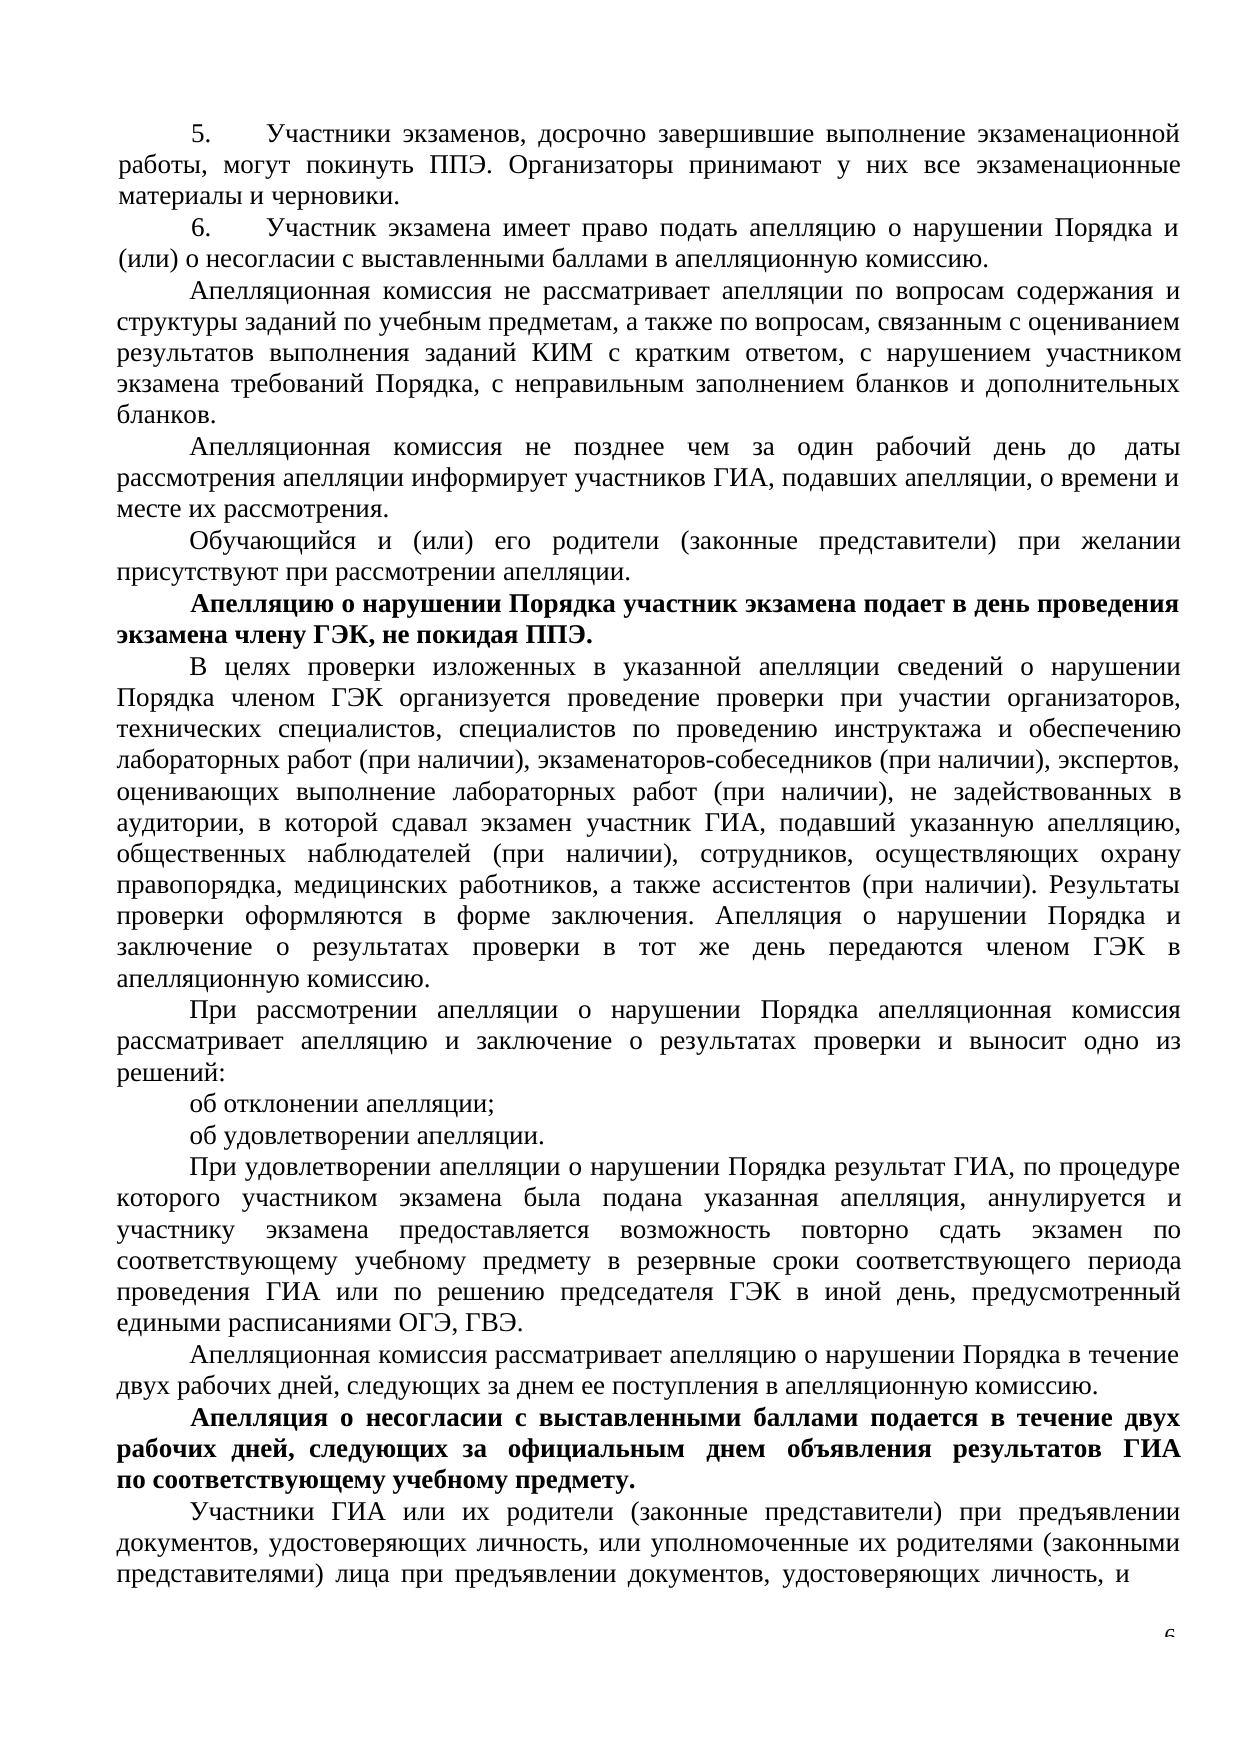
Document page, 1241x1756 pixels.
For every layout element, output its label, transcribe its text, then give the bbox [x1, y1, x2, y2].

text Апелляционная комиссия рассматривает апелляцию о нарушении Порядка в течение двух рабочих дней, следующих за днем ее поступления в апелляционную комиссию. [116, 1338, 1180, 1400]
subtitle Апелляцию о нарушении Порядка участник экзамена подает в день проведения экзамена члену ГЭК, не покидая ППЭ. [116, 587, 1181, 649]
text об отклонении апелляции; [189, 1087, 1194, 1118]
text об удовлетворении апелляции. [189, 1119, 1194, 1150]
text В целях проверки изложенных в указанной апелляции сведений о нарушении Порядка членом ГЭК организуется проведение проверки при участии организаторов, технических специалистов, специалистов по проведению инструктажа и обеспечению лабораторных работ (при наличии), экзаменаторов-собеседников (при наличии), экспертов, оценивающих выполнение лабораторных работ (при наличии), не задействованных в аудитории, в которой сдавал экзамен участник ГИА, подавший указанную апелляцию, общественных наблюдателей (при наличии), сотрудников, осуществляющих охрану правопорядка, медицинских работников, а также ассистентов (при наличии). Результаты проверки оформляются в форме заключения. Апелляция о нарушении Порядка и заключение о результатах проверки в тот же день передаются членом ГЭК в апелляционную комиссию. [116, 650, 1181, 993]
text Участники ГИА или их родители (законные представители) при предъявлении документов, удостоверяющих личность, или уполномоченные их родителями (законными представителями) лица при предъявлении документов, удостоверяющих личность, и [116, 1495, 1181, 1589]
text Апелляционная комиссия не позднее чем за один рабочий день до даты рассмотрения апелляции информирует участников ГИА, подавших апелляции, о времени и месте их рассмотрения. [116, 430, 1181, 523]
text При удовлетворении апелляции о нарушении Порядка результат ГИА, по процедуре которого участником экзамена была подана указанная апелляция, аннулируется и участнику экзамена предоставляется возможность повторно сдать экзамен по соответствующему учебному предмету в резервные сроки соответствующего периода проведения ГИА или по решению председателя ГЭК в иной день, предусмотренный едиными расписаниями ОГЭ, ГВЭ. [116, 1150, 1182, 1337]
text Обучающийся и (или) его родители (законные представители) при желании присутствуют при рассмотрении апелляции. [116, 524, 1181, 586]
list Участник экзамена имеет право подать апелляцию о нарушении Порядка и (или) о несогласии с выставленными баллами в апелляционную комиссию. [118, 211, 1181, 273]
text Апелляционная комиссия не рассматривает апелляции по вопросам содержания и структуры заданий по учебным предметам, а также по вопросам, связанным с оцениванием результатов выполнения заданий КИМ с кратким ответом, с нарушением участником экзамена требований Порядка, с неправильным заполнением бланков и дополнительных бланков. [116, 274, 1182, 429]
text При рассмотрении апелляции о нарушении Порядка апелляционная комиссия рассматривает апелляцию и заключение о результатах проверки и выносит одно из решений: [116, 993, 1181, 1087]
subtitle Апелляция о несогласии с выставленными баллами подается в течение двух рабочих дней, следующих за официальным днем объявления результатов ГИА по соответствующему учебному предмету. [116, 1401, 1181, 1494]
list Участники экзаменов, досрочно завершившие выполнение экзаменационной работы, могут покинуть ППЭ. Организаторы принимают у них все экзаменационные материалы и черновики. [118, 117, 1181, 211]
